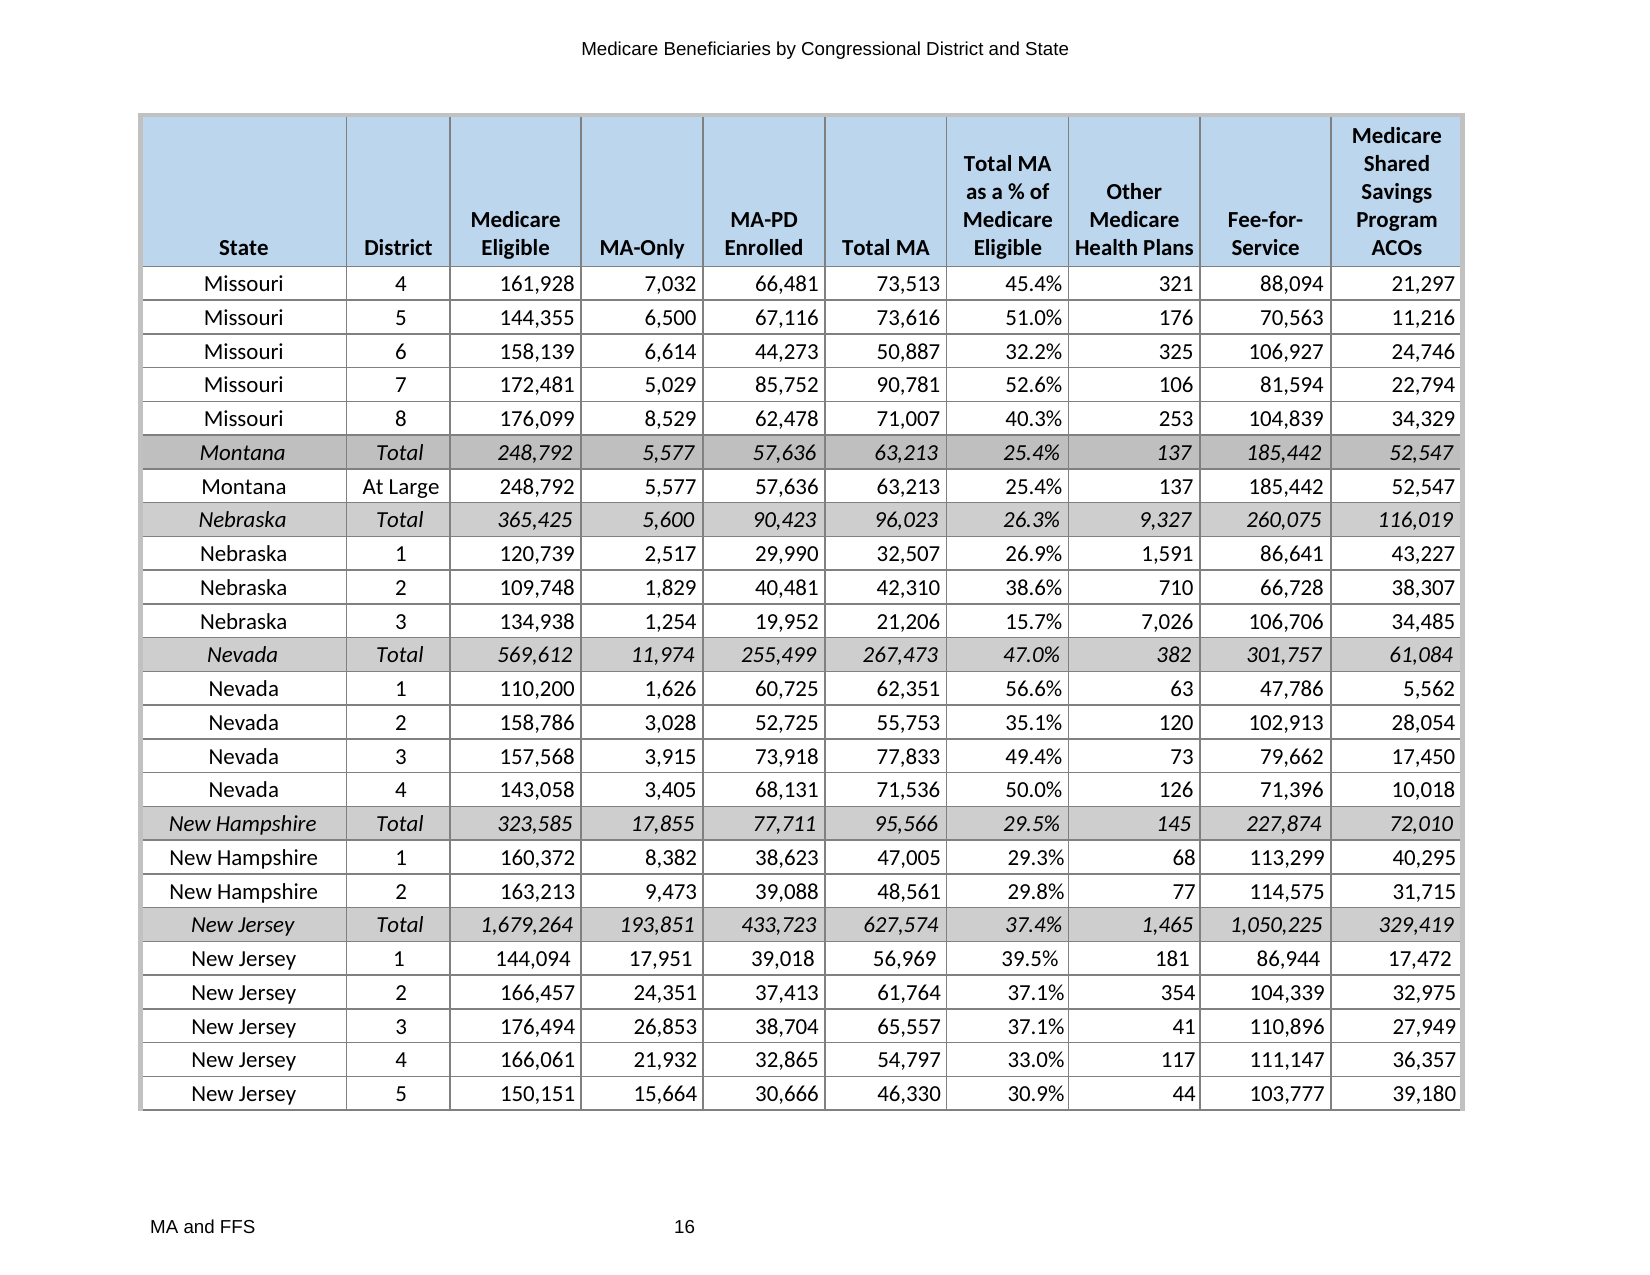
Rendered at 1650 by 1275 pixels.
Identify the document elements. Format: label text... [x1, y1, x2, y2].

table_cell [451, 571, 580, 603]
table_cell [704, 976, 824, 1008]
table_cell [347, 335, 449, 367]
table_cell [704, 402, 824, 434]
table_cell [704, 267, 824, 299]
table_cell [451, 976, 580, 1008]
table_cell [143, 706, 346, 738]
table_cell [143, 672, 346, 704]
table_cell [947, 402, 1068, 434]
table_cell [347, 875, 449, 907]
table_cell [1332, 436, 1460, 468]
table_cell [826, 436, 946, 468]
table_header Medicare Eligible [451, 117, 580, 266]
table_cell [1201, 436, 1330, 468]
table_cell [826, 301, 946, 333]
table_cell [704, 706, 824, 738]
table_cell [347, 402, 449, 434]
table_header Medicare Shared Savings Program ACOs [1332, 117, 1460, 266]
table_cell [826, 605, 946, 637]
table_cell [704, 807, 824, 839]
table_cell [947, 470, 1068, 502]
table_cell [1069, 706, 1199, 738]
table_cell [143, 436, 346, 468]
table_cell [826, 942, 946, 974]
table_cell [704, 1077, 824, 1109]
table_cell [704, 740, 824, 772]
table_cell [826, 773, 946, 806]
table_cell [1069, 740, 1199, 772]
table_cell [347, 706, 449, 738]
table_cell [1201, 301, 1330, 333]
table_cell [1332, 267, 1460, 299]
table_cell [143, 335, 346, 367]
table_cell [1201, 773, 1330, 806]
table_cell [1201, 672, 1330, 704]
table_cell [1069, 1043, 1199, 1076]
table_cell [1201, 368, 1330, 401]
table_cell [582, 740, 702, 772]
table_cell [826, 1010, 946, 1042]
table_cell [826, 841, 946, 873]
table_header Other Medicare Health Plans [1069, 117, 1199, 266]
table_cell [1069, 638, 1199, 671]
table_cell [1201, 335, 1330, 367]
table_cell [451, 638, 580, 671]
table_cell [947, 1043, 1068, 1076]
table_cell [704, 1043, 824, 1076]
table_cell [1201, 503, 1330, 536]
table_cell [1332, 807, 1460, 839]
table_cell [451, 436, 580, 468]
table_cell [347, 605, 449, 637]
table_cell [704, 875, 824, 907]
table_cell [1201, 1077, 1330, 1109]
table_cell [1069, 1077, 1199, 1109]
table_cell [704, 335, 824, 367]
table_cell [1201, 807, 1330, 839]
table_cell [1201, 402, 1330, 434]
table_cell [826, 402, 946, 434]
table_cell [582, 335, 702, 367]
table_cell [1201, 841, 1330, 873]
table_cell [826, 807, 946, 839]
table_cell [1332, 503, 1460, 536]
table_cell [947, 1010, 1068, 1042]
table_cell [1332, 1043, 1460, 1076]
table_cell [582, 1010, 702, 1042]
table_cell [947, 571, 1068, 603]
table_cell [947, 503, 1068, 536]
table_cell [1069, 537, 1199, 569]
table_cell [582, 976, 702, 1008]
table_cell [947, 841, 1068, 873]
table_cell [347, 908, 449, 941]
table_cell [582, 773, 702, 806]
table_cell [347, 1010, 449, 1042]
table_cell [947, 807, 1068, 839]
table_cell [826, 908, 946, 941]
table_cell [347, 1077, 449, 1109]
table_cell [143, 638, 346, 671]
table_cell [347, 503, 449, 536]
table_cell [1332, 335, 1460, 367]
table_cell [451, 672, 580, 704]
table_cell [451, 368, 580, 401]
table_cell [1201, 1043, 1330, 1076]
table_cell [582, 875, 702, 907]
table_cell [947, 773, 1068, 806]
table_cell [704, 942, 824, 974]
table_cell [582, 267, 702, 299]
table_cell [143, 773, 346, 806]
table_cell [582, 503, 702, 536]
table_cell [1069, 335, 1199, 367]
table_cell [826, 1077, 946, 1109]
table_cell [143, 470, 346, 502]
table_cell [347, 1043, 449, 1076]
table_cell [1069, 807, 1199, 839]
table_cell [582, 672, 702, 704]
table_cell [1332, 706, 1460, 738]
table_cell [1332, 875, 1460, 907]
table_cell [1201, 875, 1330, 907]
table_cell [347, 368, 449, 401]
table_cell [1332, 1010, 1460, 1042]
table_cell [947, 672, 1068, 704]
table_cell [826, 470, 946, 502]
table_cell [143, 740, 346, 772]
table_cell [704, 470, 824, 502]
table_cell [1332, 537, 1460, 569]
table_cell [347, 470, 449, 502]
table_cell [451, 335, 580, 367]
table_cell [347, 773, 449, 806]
table_header State [143, 117, 346, 266]
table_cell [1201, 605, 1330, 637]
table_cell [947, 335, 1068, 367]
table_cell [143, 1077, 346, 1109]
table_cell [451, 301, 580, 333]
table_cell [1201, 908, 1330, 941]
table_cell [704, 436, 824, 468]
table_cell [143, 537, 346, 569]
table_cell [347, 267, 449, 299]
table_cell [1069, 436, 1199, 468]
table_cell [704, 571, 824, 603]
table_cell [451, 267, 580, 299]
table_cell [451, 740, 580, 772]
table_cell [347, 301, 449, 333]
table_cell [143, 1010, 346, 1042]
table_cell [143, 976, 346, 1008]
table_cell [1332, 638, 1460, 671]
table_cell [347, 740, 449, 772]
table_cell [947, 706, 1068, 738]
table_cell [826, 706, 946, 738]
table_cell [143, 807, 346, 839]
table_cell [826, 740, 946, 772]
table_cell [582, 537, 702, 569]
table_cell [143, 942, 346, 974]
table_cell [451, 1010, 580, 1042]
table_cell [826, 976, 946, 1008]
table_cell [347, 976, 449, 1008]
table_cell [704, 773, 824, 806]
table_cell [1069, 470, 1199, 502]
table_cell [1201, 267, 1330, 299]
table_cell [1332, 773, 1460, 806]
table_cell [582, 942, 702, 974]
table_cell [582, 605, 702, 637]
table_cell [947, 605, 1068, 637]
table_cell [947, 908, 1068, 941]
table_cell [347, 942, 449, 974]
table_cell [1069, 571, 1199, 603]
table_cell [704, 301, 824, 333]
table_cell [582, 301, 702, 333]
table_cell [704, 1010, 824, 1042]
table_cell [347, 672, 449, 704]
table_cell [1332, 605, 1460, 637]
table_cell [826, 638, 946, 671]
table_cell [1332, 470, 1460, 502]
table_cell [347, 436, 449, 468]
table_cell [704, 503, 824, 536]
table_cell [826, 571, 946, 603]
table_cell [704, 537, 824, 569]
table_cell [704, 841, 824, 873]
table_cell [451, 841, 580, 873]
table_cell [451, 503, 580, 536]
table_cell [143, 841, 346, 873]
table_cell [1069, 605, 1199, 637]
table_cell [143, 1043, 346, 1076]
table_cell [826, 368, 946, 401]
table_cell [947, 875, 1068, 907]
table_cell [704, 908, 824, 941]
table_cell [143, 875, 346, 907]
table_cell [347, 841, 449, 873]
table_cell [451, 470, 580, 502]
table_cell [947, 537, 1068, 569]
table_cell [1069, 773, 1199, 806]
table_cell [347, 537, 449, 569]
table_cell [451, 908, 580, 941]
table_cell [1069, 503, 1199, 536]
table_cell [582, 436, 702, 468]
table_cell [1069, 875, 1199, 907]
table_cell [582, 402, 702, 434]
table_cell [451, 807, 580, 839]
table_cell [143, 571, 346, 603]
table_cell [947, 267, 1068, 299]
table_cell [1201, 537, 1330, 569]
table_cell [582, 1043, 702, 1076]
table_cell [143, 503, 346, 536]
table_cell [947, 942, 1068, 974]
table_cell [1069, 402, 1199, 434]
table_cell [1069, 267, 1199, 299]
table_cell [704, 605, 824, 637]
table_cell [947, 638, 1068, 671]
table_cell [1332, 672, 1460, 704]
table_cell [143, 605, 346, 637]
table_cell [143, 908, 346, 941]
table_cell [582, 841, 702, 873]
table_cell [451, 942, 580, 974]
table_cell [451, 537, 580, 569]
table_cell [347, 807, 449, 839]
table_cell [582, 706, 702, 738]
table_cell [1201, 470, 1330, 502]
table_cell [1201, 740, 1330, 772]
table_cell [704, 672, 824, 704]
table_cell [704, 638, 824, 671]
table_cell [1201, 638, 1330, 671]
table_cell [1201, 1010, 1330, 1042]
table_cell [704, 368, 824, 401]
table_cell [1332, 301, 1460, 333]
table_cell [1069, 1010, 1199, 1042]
table_header Total MA as a % of Medicare Eligible [947, 117, 1068, 266]
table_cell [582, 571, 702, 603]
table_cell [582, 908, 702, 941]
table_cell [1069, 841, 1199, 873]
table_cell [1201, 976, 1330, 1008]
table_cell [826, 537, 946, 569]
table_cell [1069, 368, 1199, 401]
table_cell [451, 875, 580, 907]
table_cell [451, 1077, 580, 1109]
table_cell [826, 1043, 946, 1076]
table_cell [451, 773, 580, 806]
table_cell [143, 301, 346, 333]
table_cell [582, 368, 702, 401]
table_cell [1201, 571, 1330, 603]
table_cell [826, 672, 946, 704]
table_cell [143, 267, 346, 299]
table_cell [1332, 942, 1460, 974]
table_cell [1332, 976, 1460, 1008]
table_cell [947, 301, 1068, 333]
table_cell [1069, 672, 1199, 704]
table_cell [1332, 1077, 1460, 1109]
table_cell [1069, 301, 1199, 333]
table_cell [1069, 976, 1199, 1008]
table_header MA-Only [582, 117, 702, 266]
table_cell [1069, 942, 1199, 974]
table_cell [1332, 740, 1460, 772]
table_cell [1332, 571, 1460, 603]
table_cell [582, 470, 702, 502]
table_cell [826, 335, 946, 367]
table_header Total MA [826, 117, 946, 266]
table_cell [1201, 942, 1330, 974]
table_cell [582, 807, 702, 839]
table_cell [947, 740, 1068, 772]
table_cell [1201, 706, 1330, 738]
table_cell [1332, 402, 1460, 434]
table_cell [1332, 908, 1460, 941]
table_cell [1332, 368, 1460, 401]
table_header Fee-for-Service [1201, 117, 1330, 266]
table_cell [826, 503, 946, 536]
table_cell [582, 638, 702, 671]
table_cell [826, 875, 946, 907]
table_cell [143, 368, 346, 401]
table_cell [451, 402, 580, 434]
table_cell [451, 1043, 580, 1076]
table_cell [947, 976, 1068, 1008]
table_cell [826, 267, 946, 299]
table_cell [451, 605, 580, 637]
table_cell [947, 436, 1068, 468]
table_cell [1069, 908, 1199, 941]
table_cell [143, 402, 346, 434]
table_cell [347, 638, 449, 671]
table_header District [347, 117, 449, 266]
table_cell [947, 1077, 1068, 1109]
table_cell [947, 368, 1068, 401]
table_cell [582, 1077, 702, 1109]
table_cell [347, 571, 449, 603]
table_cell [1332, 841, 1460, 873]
table_header MA-PD Enrolled [704, 117, 824, 266]
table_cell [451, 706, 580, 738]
